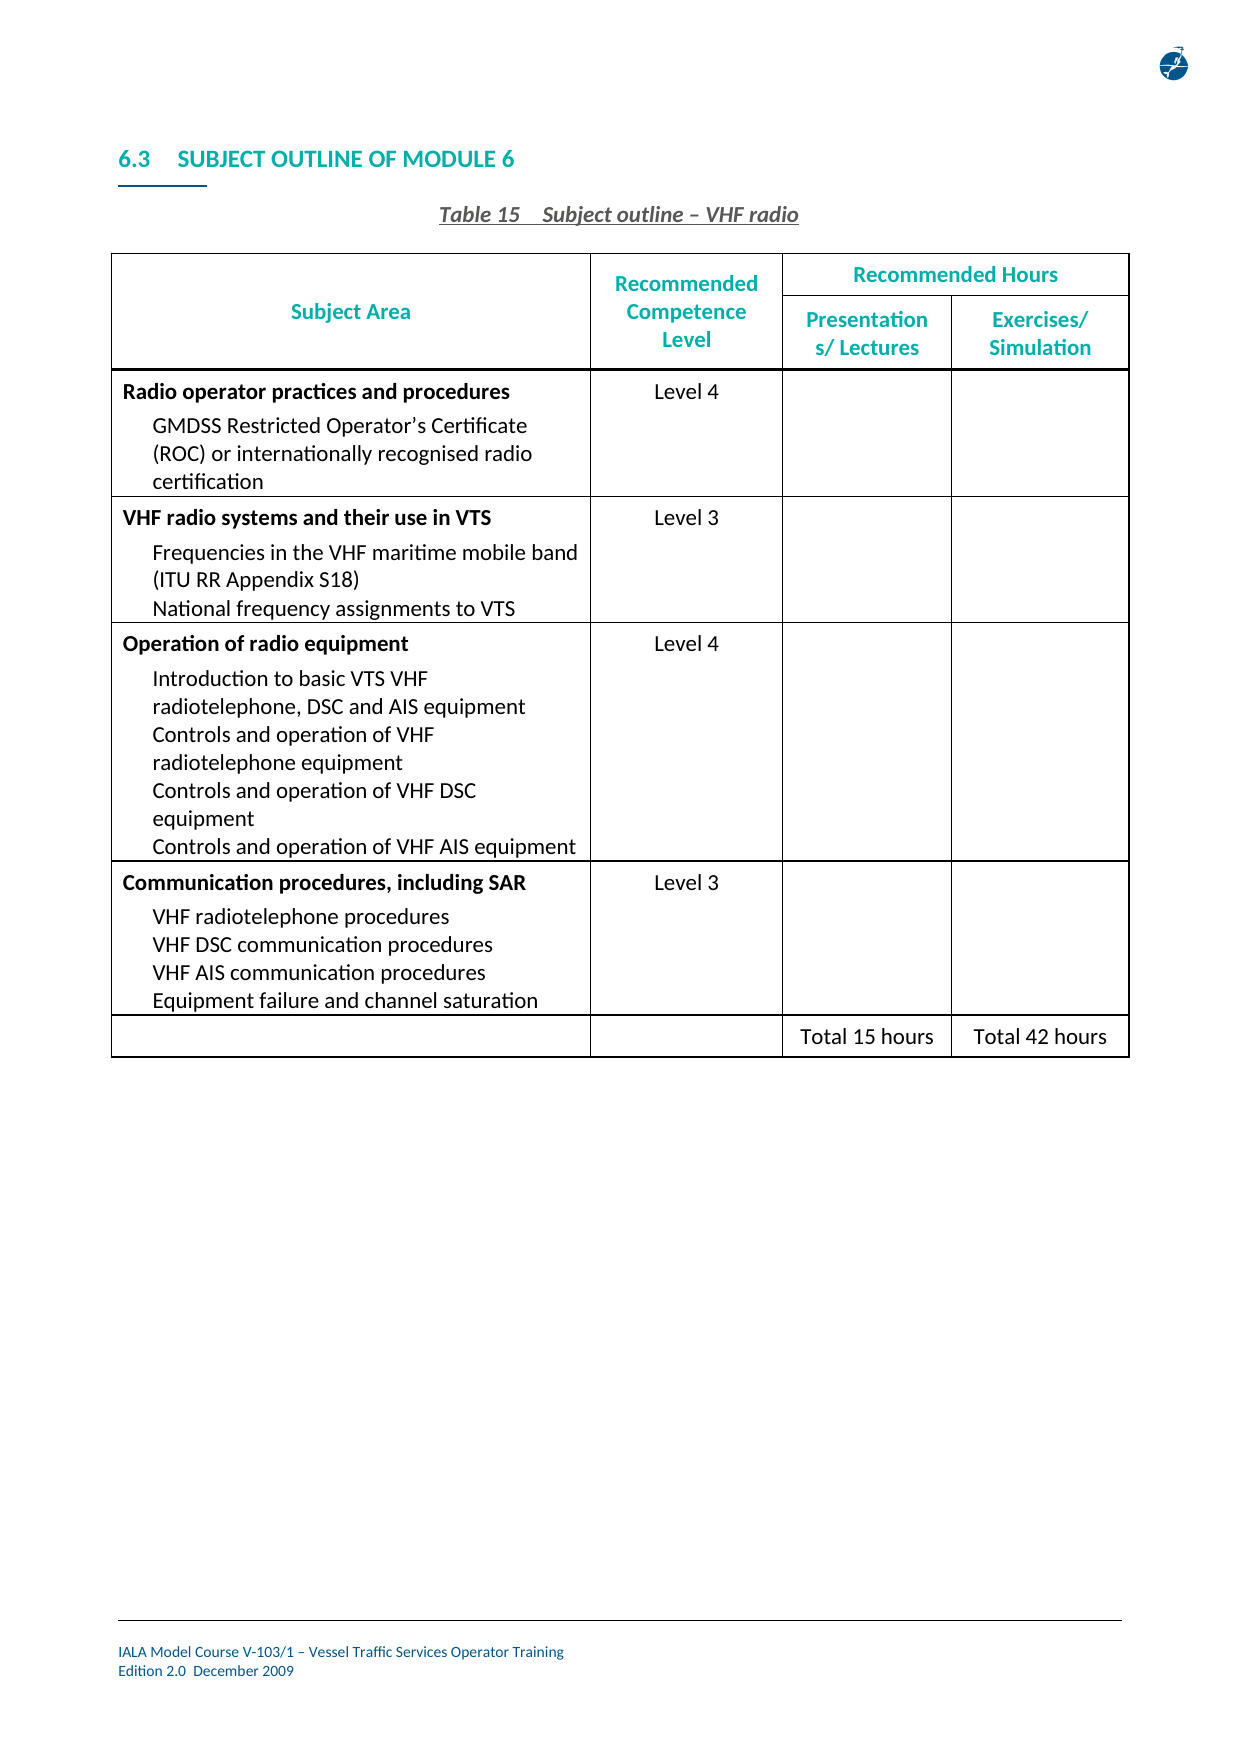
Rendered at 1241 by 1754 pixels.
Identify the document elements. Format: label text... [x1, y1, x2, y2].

table_cell Total 15 hours [783, 1016, 951, 1056]
table_cell VHF radio systems and their use in VTS Frequencies in the VHF maritime mobile band (ITU RR Appendix S18) National frequency assignments to VTS [112, 497, 590, 622]
table_cell [783, 371, 951, 496]
table_cell [783, 862, 951, 1014]
table_cell [591, 1016, 782, 1056]
table_header Subject Area [112, 254, 590, 368]
table_cell Level 3 [591, 497, 782, 622]
table_cell [952, 623, 1128, 860]
table_cell [112, 1016, 590, 1056]
table_cell Exercises/ Simulation [952, 296, 1128, 368]
table_cell Level 4 [591, 623, 782, 860]
table_cell Presentations/ Lectures [783, 296, 951, 368]
table_header Recommended Competence Level [591, 254, 782, 368]
table_cell [952, 862, 1128, 1014]
text Subject outline – VHF radio [118, 200, 1122, 228]
table_cell [783, 497, 951, 622]
table_cell Radio operator practices and procedures GMDSS Restricted Operator’s Certificate (ROC) or internationally recognised radio certification [112, 371, 590, 496]
table_cell Operation of radio equipment Introduction to basic VTS VHF radiotelephone, DSC and AIS equipment Controls and operation of VHF radiotelephone equipment Controls and operation of VHF DSC equipment Controls and operation of VHF AIS equipment [112, 623, 590, 860]
table_cell [952, 497, 1128, 622]
picture [1128, 0, 1241, 115]
table_cell Level 3 [591, 862, 782, 1014]
table_cell Level 4 [591, 371, 782, 496]
table_cell Communication procedures, including SAR VHF radiotelephone procedures VHF DSC communication procedures VHF AIS communication procedures Equipment failure and channel saturation [112, 862, 590, 1014]
table_header Recommended Hours [783, 254, 1128, 295]
table_cell [952, 371, 1128, 496]
table_cell [783, 623, 951, 860]
table_cell Total 42 hours [952, 1016, 1128, 1056]
subtitle SUBJECT OUTLINE OF MODULE 6 [118, 143, 1122, 174]
